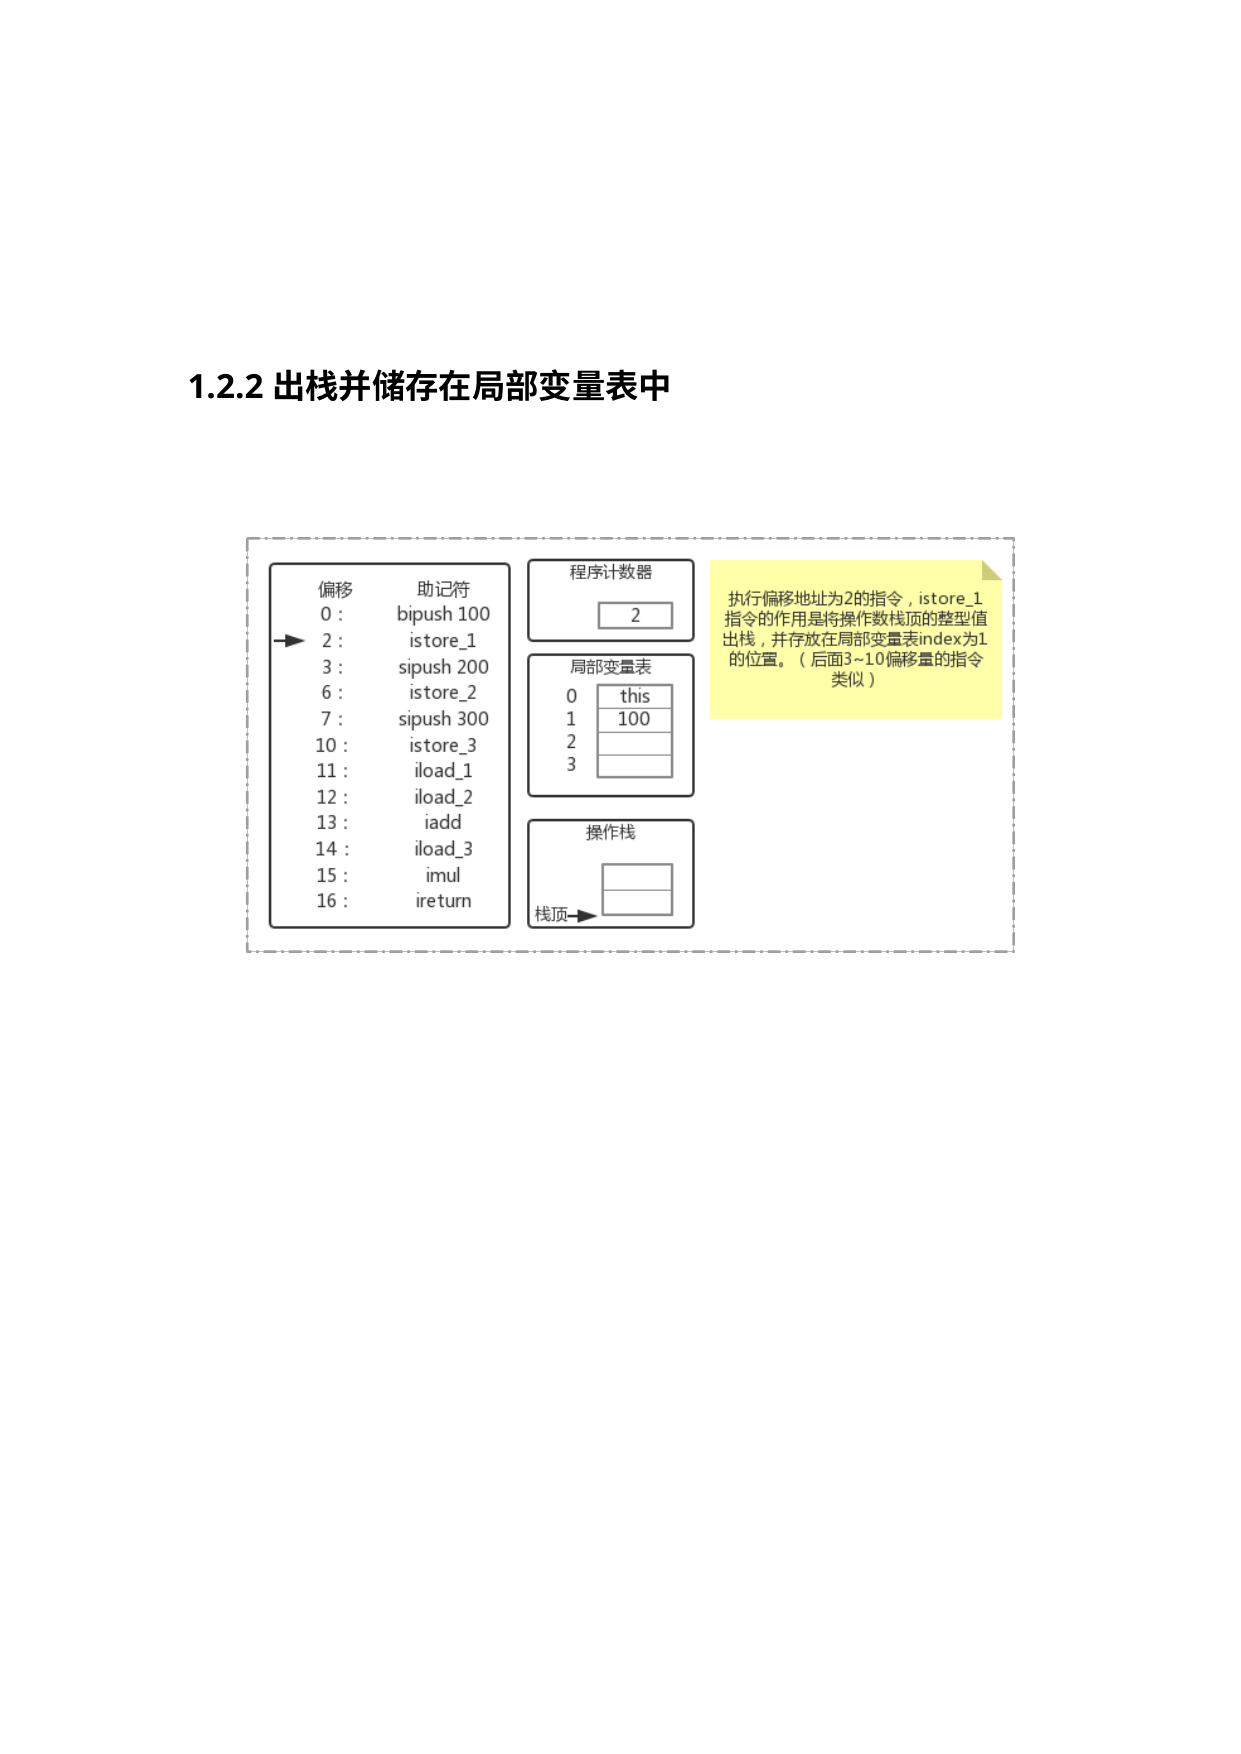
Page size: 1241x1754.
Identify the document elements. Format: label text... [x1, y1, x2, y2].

picture [187, 478, 1053, 992]
subtitle 1.2.2 出栈并储存在局部变量表中 [187, 352, 1053, 417]
